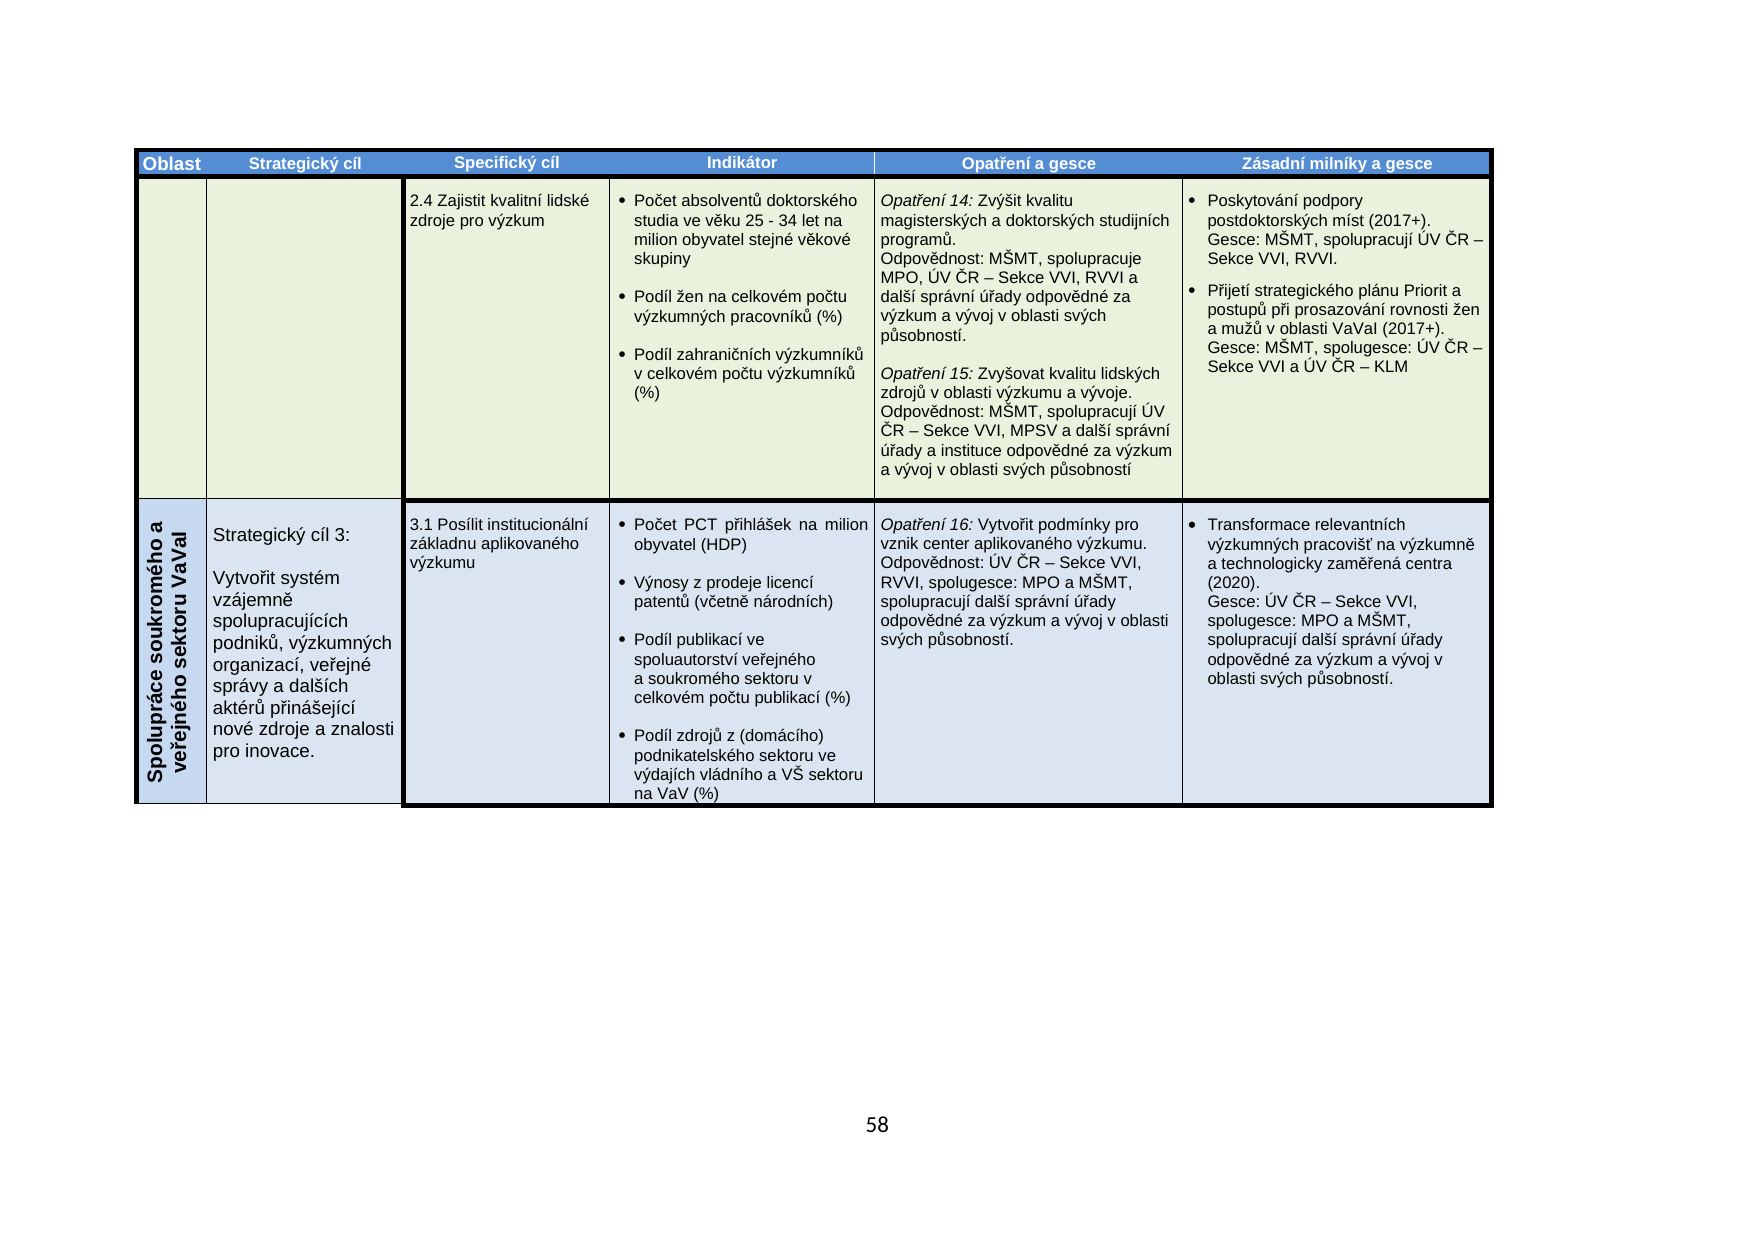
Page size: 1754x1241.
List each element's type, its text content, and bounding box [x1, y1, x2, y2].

table_header Specifický cíl [404, 152, 610, 174]
table_header Oblast [139, 152, 207, 174]
table_header Zásadní milníky a gesce [1183, 152, 1489, 174]
table_cell Opatření 16: Vytvořit podmínky pro vznik center aplikovaného výzkumu. Odpovědnost: ÚV ČR – Sekce VVI, RVVI, spolugesce: MPO a MŠMT, spolupracují další správní úřady odpovědné za výzkum a vývoj v oblasti svých působností. [875, 503, 1182, 803]
table_cell Strategický cíl 3: Vytvořit systém vzájemně spolupracujících podniků, výzkumných organizací, veřejné správy a dalších aktérů přinášející nové zdroje a znalosti pro inovace. [207, 499, 401, 803]
table_cell Opatření 14: Zvýšit kvalitu magisterských a doktorských studijních programů. Odpovědnost: MŠMT, spolupracuje MPO, ÚV ČR – Sekce VVI, RVVI a další správní úřady odpovědné za výzkum a vývoj v oblasti svých působností. Opatření 15: Zvyšovat kvalitu lidských zdrojů v oblasti výzkumu a vývoje. Odpovědnost: MŠMT, spolupracují ÚV ČR – Sekce VVI, MPSV a další správní úřady a instituce odpovědné za výzkum a vývoj v oblasti svých působností [875, 179, 1182, 498]
table_cell 2.4 Zajistit kvalitní lidské zdroje pro výzkum [406, 179, 609, 498]
table_cell Transformace relevantních výzkumných pracovišť na výzkumně a technologicky zaměřená centra (2020). Gesce: ÚV ČR – Sekce VVI, spolugesce: MPO a MŠMT, spolupracují další správní úřady odpovědné za výzkum a vývoj v oblasti svých působností. [1183, 503, 1489, 803]
table_cell 3.1 Posílit institucionální základnu aplikovaného výzkumu [406, 503, 609, 803]
table_header Strategický cíl [207, 152, 404, 174]
table_header Indikátor [610, 152, 874, 174]
table_cell Počet PCT přihlášek na milion obyvatel (HDP) Výnosy z prodeje licencí patentů (včetně národních) Podíl publikací ve spoluautorství veřejného a soukromého sektoru v celkovém počtu publikací (%) Podíl zdrojů z (domácího) podnikatelského sektoru ve výdajích vládního a VŠ sektoru na VaV (%) [610, 503, 874, 803]
table_cell Počet absolventů doktorského studia ve věku 25 - 34 let na milion obyvatel stejné věkové skupiny Podíl žen na celkovém počtu výzkumných pracovníků (%) Podíl zahraničních výzkumníků v celkovém počtu výzkumníků (%) [610, 179, 874, 498]
table_cell Poskytování podpory postdoktorských míst (2017+). Gesce: MŠMT, spolupracují ÚV ČR – Sekce VVI, RVVI. Přijetí strategického plánu Priorit a postupů při prosazování rovnosti žen a mužů v oblasti VaVaI (2017+). Gesce: MŠMT, spolugesce: ÚV ČR – Sekce VVI a ÚV ČR – KLM [1183, 179, 1489, 498]
table_cell Spolupráce soukromého a veřejného sektoru VaVaI [139, 499, 206, 803]
table_header Opatření a gesce [875, 152, 1183, 174]
